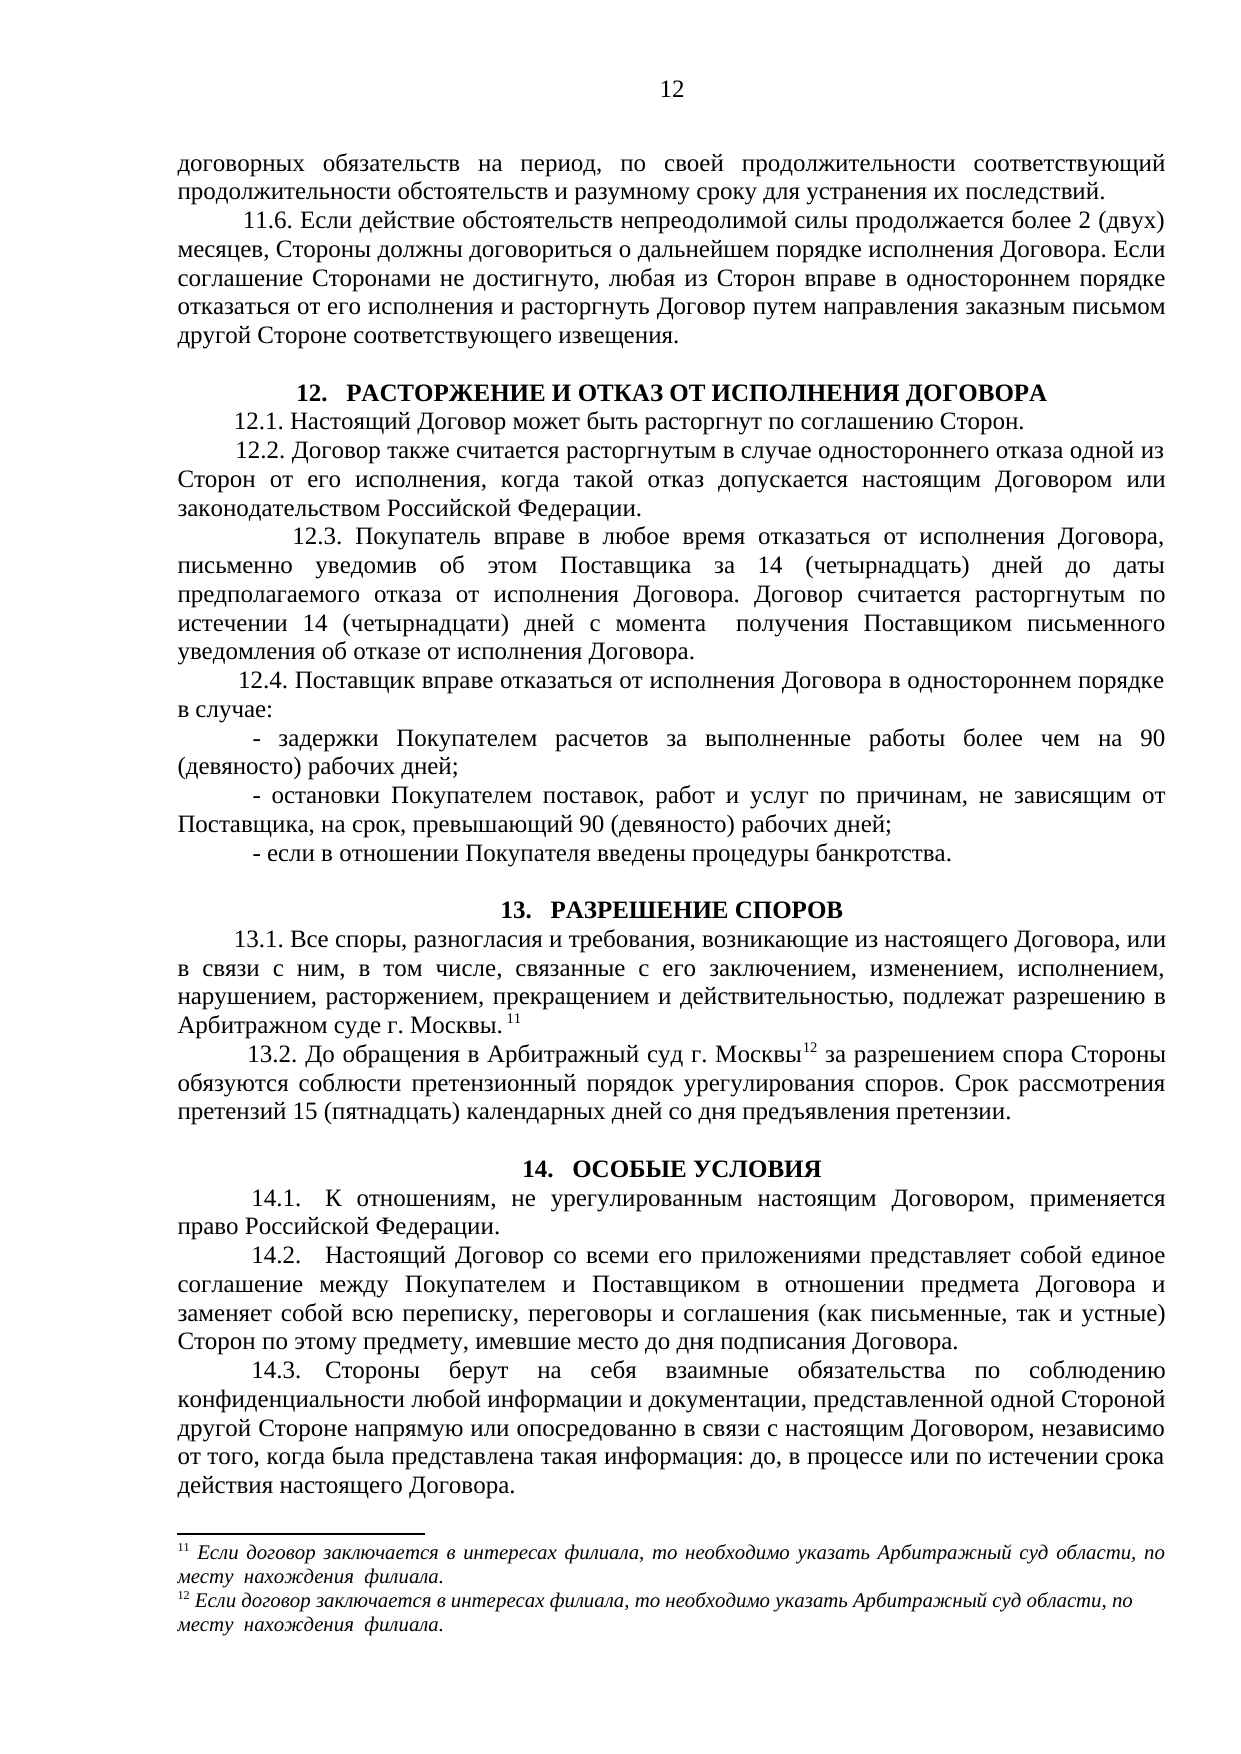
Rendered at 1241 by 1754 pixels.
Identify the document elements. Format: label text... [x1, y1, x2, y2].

text 12.4. Поставщик вправе отказаться от исполнения Договора в одностороннем порядке в случае: [177, 665, 1166, 723]
list РАЗРЕШЕНИЕ СПОРОВ [177, 895, 1166, 924]
text - задержки Покупателем расчетов за выполненные работы более чем на 90 (девяносто) рабочих дней; [177, 723, 1166, 780]
text 13.2. До обращения в Арбитражный суд г. Москвы за разрешением спора Стороны обязуются соблюсти претензионный порядок урегулирования споров. Срок рассмотрения претензий 15 (пятнадцать) календарных дней со дня предъявления претензии. [177, 1039, 1166, 1125]
text 12.3. Покупатель вправе в любое время отказаться от исполнения Договора, письменно уведомив об этом Поставщика за 14 (четырнадцать) дней до даты предполагаемого отказа от исполнения Договора. Договор считается расторгнутым по истечении 14 (четырнадцати) дней с момента получения Поставщиком письменного уведомления об отказе от исполнения Договора. [177, 521, 1166, 665]
list РАСТОРЖЕНИЕ И ОТКАЗ ОТ ИСПОЛНЕНИЯ ДОГОВОРА [177, 378, 1166, 406]
text 13.1. Все споры, разногласия и требования, возникающие из настоящего Договора, или в связи с ним, в том числе, связанные с его заключением, изменением, исполнением, нарушением, расторжением, прекращением и действительностью, подлежат разрешению в Арбитражном суде г. Москвы. [177, 924, 1166, 1039]
list Настоящий Договор со всеми его приложениями представляет собой единое соглашение между Покупателем и Поставщиком в отношении предмета Договора и заменяет собой всю переписку, переговоры и соглашения (как письменные, так и устные) Сторон по этому предмету, имевшие место до дня подписания Договора. [177, 1240, 1166, 1355]
list К отношениям, не урегулированным настоящим Договором, применяется право Российской Федерации. [177, 1183, 1166, 1240]
text 12.1. Настоящий Договор может быть расторгнут по соглашению Сторон. [177, 406, 1166, 435]
text 12.2. Договор также считается расторгнутым в случае одностороннего отказа одной из Сторон от его исполнения, когда такой отказ допускается настоящим Договором или законодательством Российской Федерации. [177, 435, 1166, 521]
list Стороны берут на себя взаимные обязательства по соблюдению конфиденциальности любой информации и документации, представленной одной Стороной другой Стороне напрямую или опосредованно в связи с настоящим Договором, независимо от того, когда была представлена такая информация: до, в процессе или по истечении срока действия настоящего Договора. [177, 1355, 1166, 1499]
text 11.6. Если действие обстоятельств непреодолимой силы продолжается более 2 (двух) месяцев, Стороны должны договориться о дальнейшем порядке исполнения Договора. Если соглашение Сторонами не достигнуто, любая из Сторон вправе в одностороннем порядке отказаться от его исполнения и расторгнуть Договор путем направления заказным письмом другой Стороне соответствующего извещения. [177, 205, 1166, 349]
text - если в отношении Покупателя введены процедуры банкротства. [177, 838, 1166, 866]
text - остановки Покупателем поставок, работ и услуг по причинам, не зависящим от Поставщика, на срок, превышающий 90 (девяносто) рабочих дней; [177, 780, 1166, 838]
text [177, 148, 1166, 205]
list ОСОБЫЕ УСЛОВИЯ [177, 1154, 1166, 1183]
